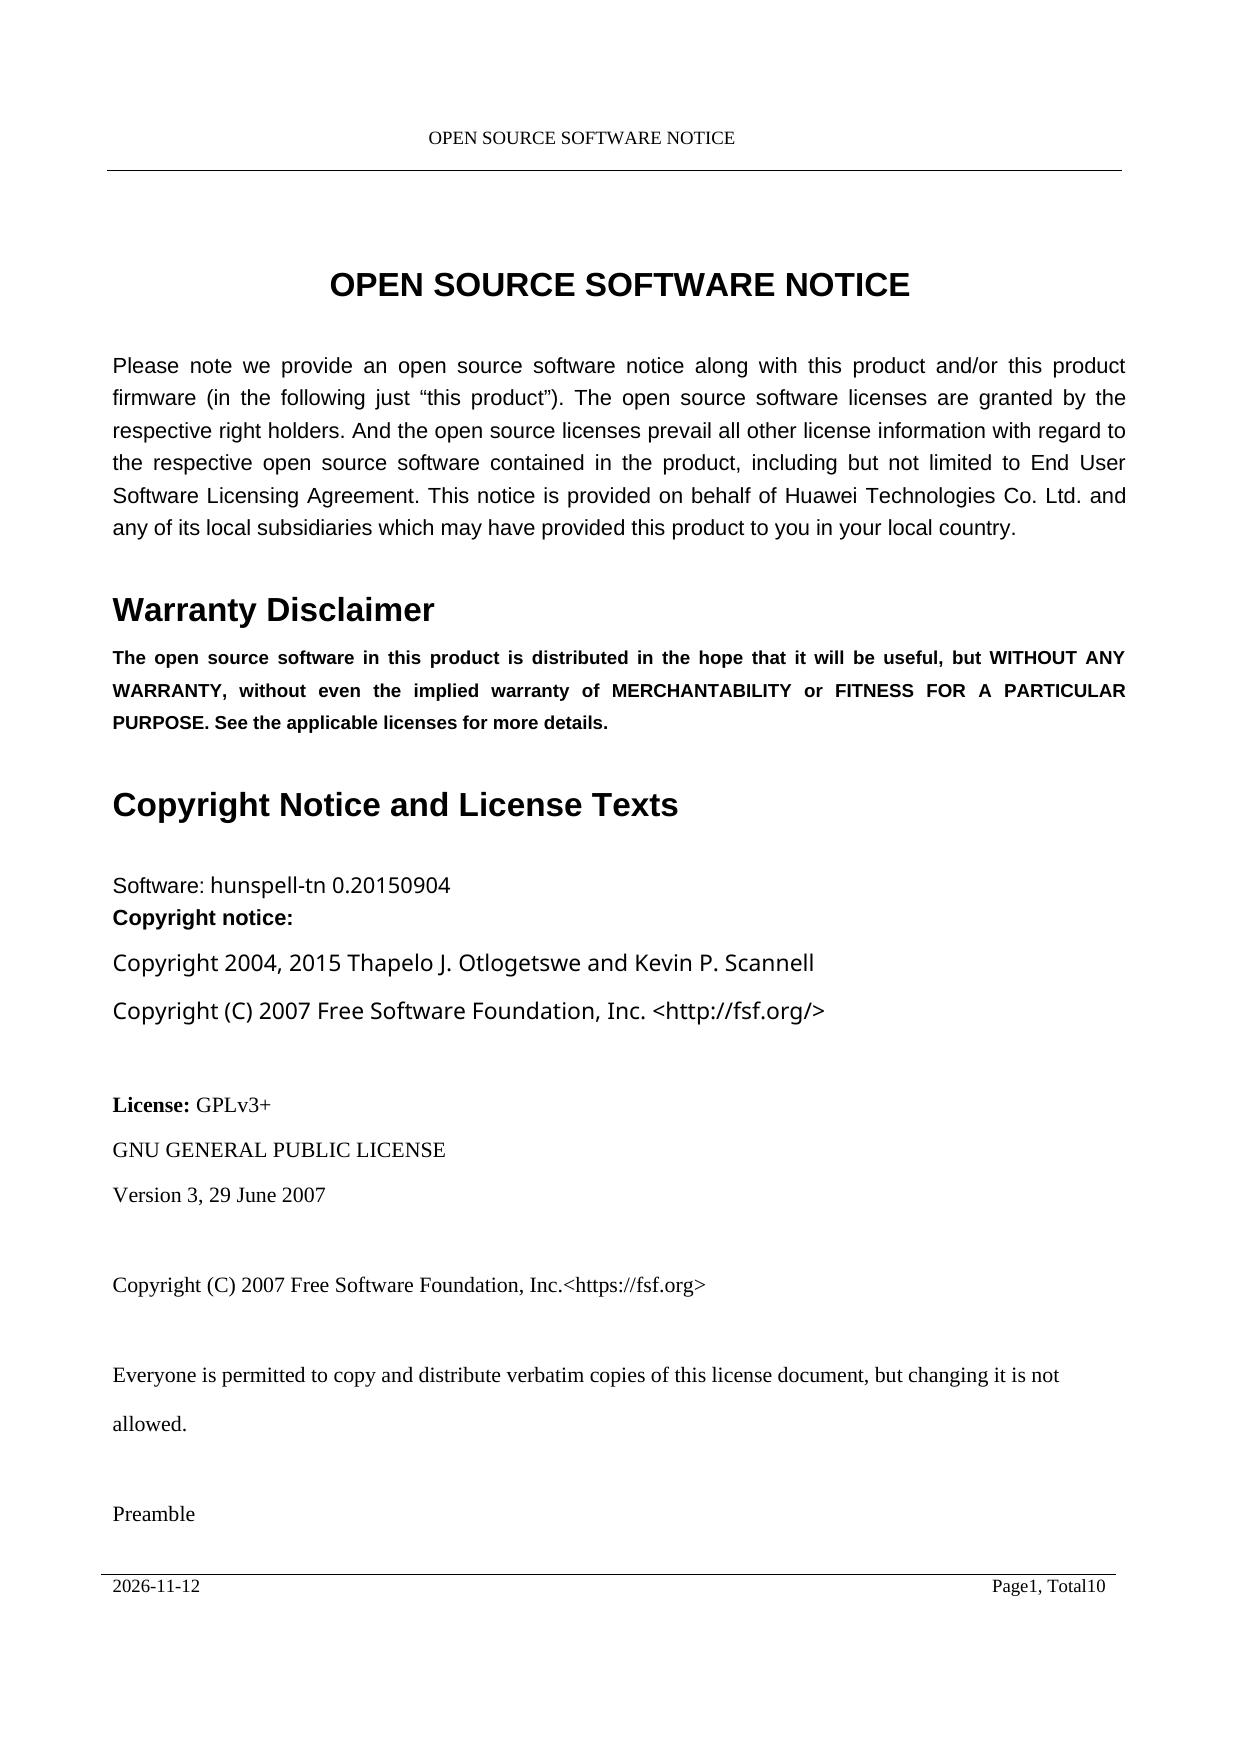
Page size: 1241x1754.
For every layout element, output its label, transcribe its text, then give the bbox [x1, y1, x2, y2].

text License: GPLv3+ [112, 1088, 1128, 1120]
text Copyright notice: [112, 901, 1128, 934]
text Copyright (C) 2007 Free Software Foundation, Inc. <http://fsf.org/> [112, 995, 1128, 1027]
text Everyone is permitted to copy and distribute verbatim copies of this license document, but changing it is not allowed. [112, 1358, 1128, 1440]
text Version 3, 29 June 2007 [112, 1178, 1128, 1211]
text Software: hunspell-tn 0.20150904 [112, 869, 1128, 901]
text OPEN SOURCE SOFTWARE NOTICE [112, 251, 1128, 316]
text The open source software in this product is distributed in the hope that it will be useful, but WITHOUT ANY WARRANTY, without even the implied warranty of MERCHANTABILITY or FITNESS FOR A PARTICULAR PURPOSE. See the applicable licenses for more details. [112, 641, 1128, 739]
text Copyright (C) 2007 Free Software Foundation, Inc.<https://fsf.org> [112, 1268, 1128, 1301]
text Copyright 2004, 2015 Thapelo J. Otlogetswe and Kevin P. Scannell [112, 947, 1128, 979]
text Warranty Disclaimer [112, 576, 1128, 641]
text Copyright Notice and License Texts [112, 771, 1128, 836]
text Please note we provide an open source software notice along with this product and/or this product firmware (in the following just “this product”). The open source software licenses are granted by the respective right holders. And the open source licenses prevail all other license information with regard to the respective open source software contained in the product, including but not limited to End User Software Licensing Agreement. This notice is provided on behalf of Huawei Technologies Co. Ltd. and any of its local subsidiaries which may have provided this product to you in your local country. [112, 349, 1128, 544]
text GNU GENERAL PUBLIC LICENSE [112, 1133, 1128, 1166]
text Preamble [112, 1497, 1128, 1530]
